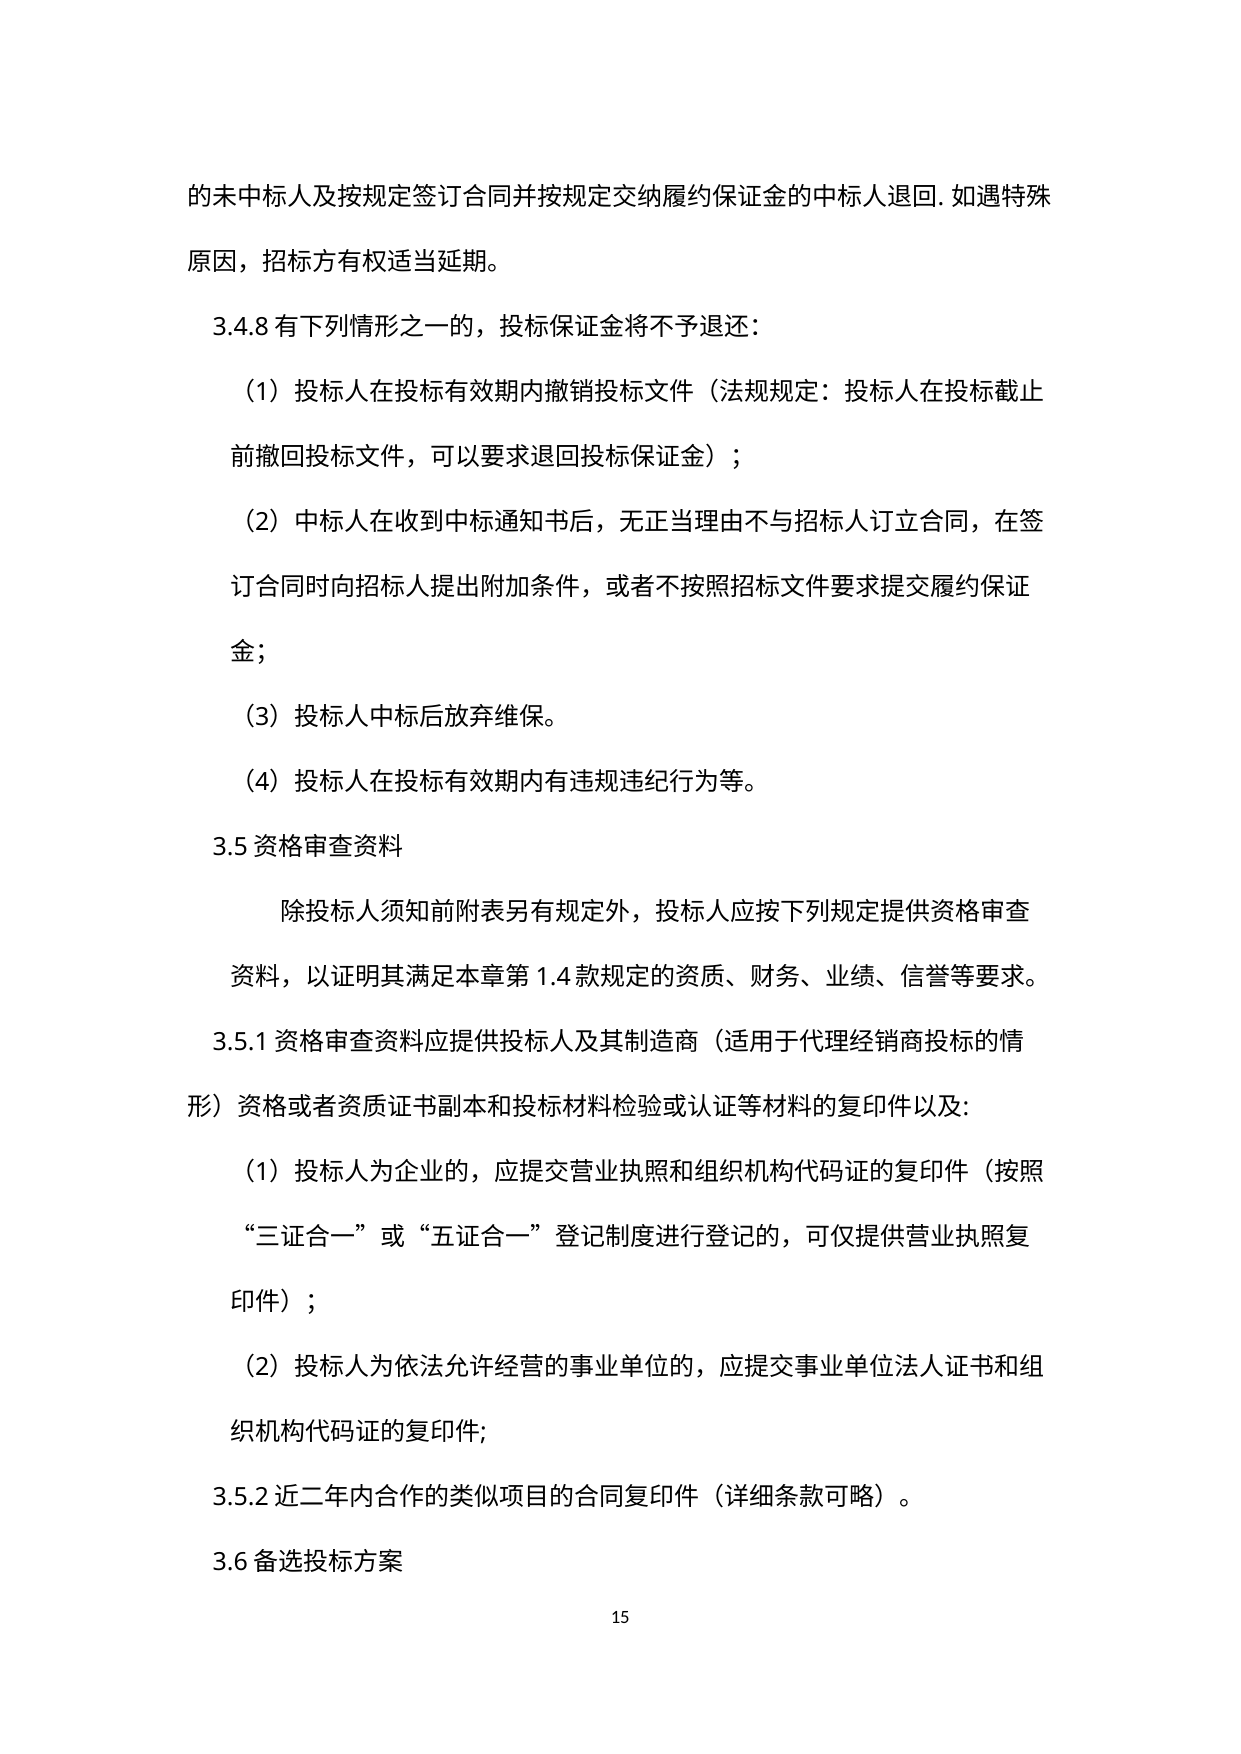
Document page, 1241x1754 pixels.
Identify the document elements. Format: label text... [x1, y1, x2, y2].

text 3.5.1资格审查资料应提供投标人及其制造商（适用于代理经销商投标的情形）资格或者资质证书副本和投标材料检验或认证等材料的复印件以及: [187, 1007, 1053, 1137]
list （1）投标人为企业的，应提交营业执照和组织机构代码证的复印件（按照“三证合一”或“五证合一”登记制度进行登记的，可仅提供营业执照复印件）； [230, 1137, 1053, 1332]
list （2）中标人在收到中标通知书后，无正当理由不与招标人订立合同，在签订合同时向招标人提出附加条件，或者不按照招标文件要求提交履约保证金； [230, 487, 1053, 682]
list （1）投标人在投标有效期内撤销投标文件（法规规定：投标人在投标截止前撤回投标文件，可以要求退回投标保证金）； [230, 357, 1053, 487]
list （4）投标人在投标有效期内有违规违纪行为等。 [230, 747, 1053, 812]
text 3.5资格审查资料 [187, 812, 1053, 877]
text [187, 162, 1053, 292]
text 3.5.2近二年内合作的类似项目的合同复印件（详细条款可略）。 [187, 1462, 1053, 1527]
text 3.6备选投标方案 [187, 1527, 1053, 1592]
list （2）投标人为依法允许经营的事业单位的，应提交事业单位法人证书和组织机构代码证的复印件; [230, 1332, 1053, 1462]
list 除投标人须知前附表另有规定外，投标人应按下列规定提供资格审查资料，以证明其满足本章第 1.4款规定的资质、财务、业绩、信誉等要求。 [230, 877, 1053, 1007]
list （3）投标人中标后放弃维保。 [230, 682, 1053, 747]
text 3.4.8有下列情形之一的，投标保证金将不予退还： [187, 292, 1053, 357]
